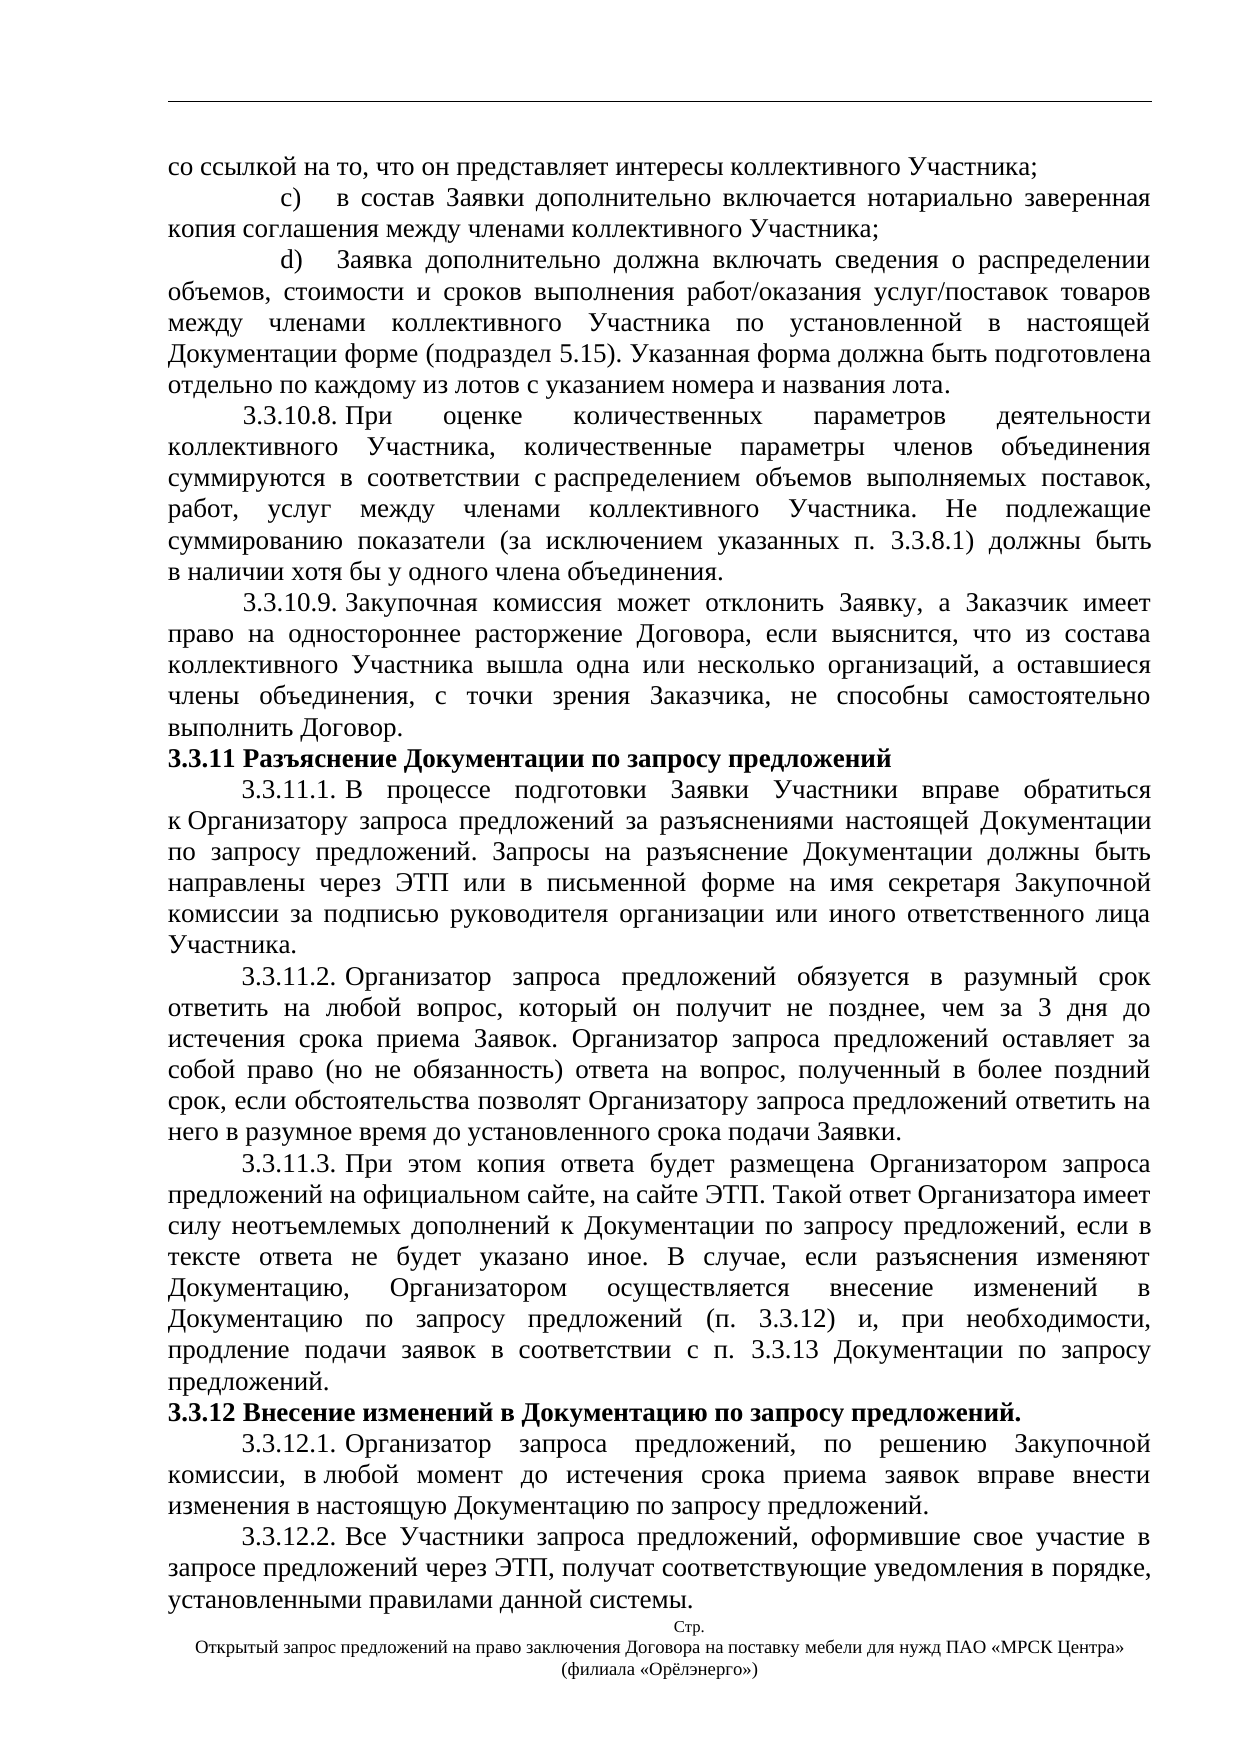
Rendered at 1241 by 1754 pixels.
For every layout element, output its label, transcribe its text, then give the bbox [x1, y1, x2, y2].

list В процессе подготовки Заявки Участники вправе обратиться к Организатору запроса предложений за разъяснениями настоящей Документации по запросу предложений. Запросы на разъяснение Документации должны быть направлены через ЭТП или в письменной форме на имя секретаря Закупочной комиссии за подписью руководителя организации или иного ответственного лица Участника. [168, 773, 1152, 960]
list в состав Заявки дополнительно включается нотариально заверенная копия соглашения между членами коллективного Участника; [168, 181, 1152, 243]
subtitle Внесение изменений в Документацию по запросу предложений. [168, 1396, 1152, 1427]
list При оценке количественных параметров деятельности коллективного Участника, количественные параметры членов объединения суммируются в соответствии с распределением объемов выполняемых поставок, работ, услуг между членами коллективного Участника. Не подлежащие суммированию показатели (за исключением указанных п. 3.3.8.1) должны быть в наличии хотя бы у одного члена объединения. [168, 399, 1152, 586]
list Закупочная комиссия может отклонить Заявку, а Заказчик имеет право на одностороннее расторжение Договора, если выяснится, что из состава коллективного Участника вышла одна или несколько организаций, а оставшиеся члены объединения, с точки зрения Заказчика, не способны самостоятельно выполнить Договор. [168, 586, 1152, 742]
list Заявка дополнительно должна включать сведения о распределении объемов, стоимости и сроков выполнения работ/оказания услуг/поставок товаров между членами коллективного Участника по установленной в настоящей Документации форме (подраздел 5.15). Указанная форма должна быть подготовлена отдельно по каждому из лотов с указанием номера и названия лота. [168, 243, 1152, 399]
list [168, 150, 1152, 181]
list При этом копия ответа будет размещена Организатором запроса предложений на официальном сайте, на сайте ЭТП. Такой ответ Организатора имеет силу неотъемлемых дополнений к Документации по запросу предложений, если в тексте ответа не будет указано иное. В случае, если разъяснения изменяют Документацию, Организатором осуществляется внесение изменений в Документацию по запросу предложений (п. 3.3.12) и, при необходимости, продление подачи заявок в соответствии с п. 3.3.13 Документации по запросу предложений. [168, 1147, 1152, 1396]
list Организатор запроса предложений обязуется в разумный срок ответить на любой вопрос, который он получит не позднее, чем за 3 дня до истечения срока приема Заявок. Организатор запроса предложений оставляет за собой право (но не обязанность) ответа на вопрос, полученный в более поздний срок, если обстоятельства позволят Организатору запроса предложений ответить на него в разумное время до установленного срока подачи Заявки. [168, 960, 1152, 1147]
list Организатор запроса предложений, по решению Закупочной комиссии, в любой момент до истечения срока приема заявок вправе внести изменения в настоящую Документацию по запросу предложений. [168, 1427, 1152, 1520]
list Все Участники запроса предложений, оформившие свое участие в запросе предложений через ЭТП, получат соответствующие уведомления в порядке, установленными правилами данной системы. [168, 1520, 1152, 1614]
subtitle Разъяснение Документации по запросу предложений [168, 742, 1152, 773]
